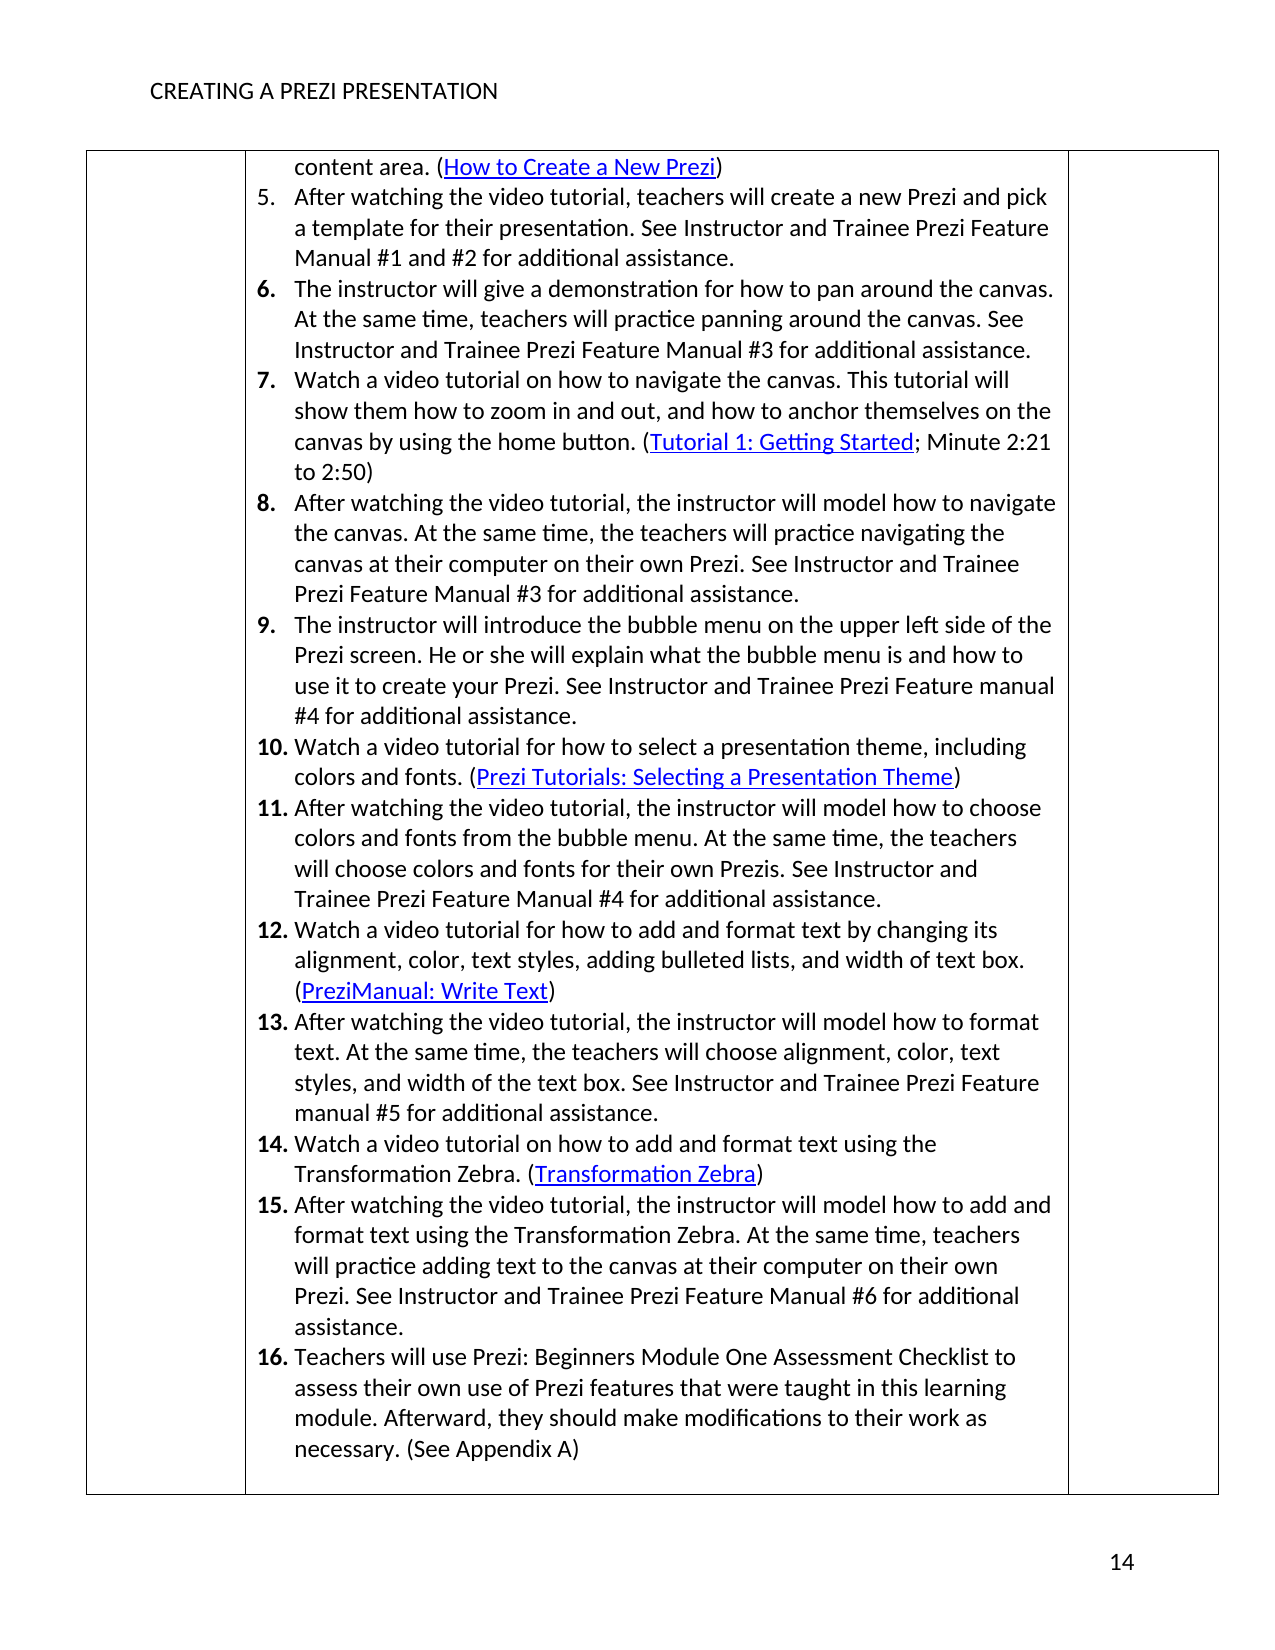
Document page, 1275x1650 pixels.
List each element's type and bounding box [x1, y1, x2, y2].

table_cell [1069, 151, 1218, 1494]
table_cell [246, 151, 1068, 1494]
table_cell [87, 151, 245, 1494]
